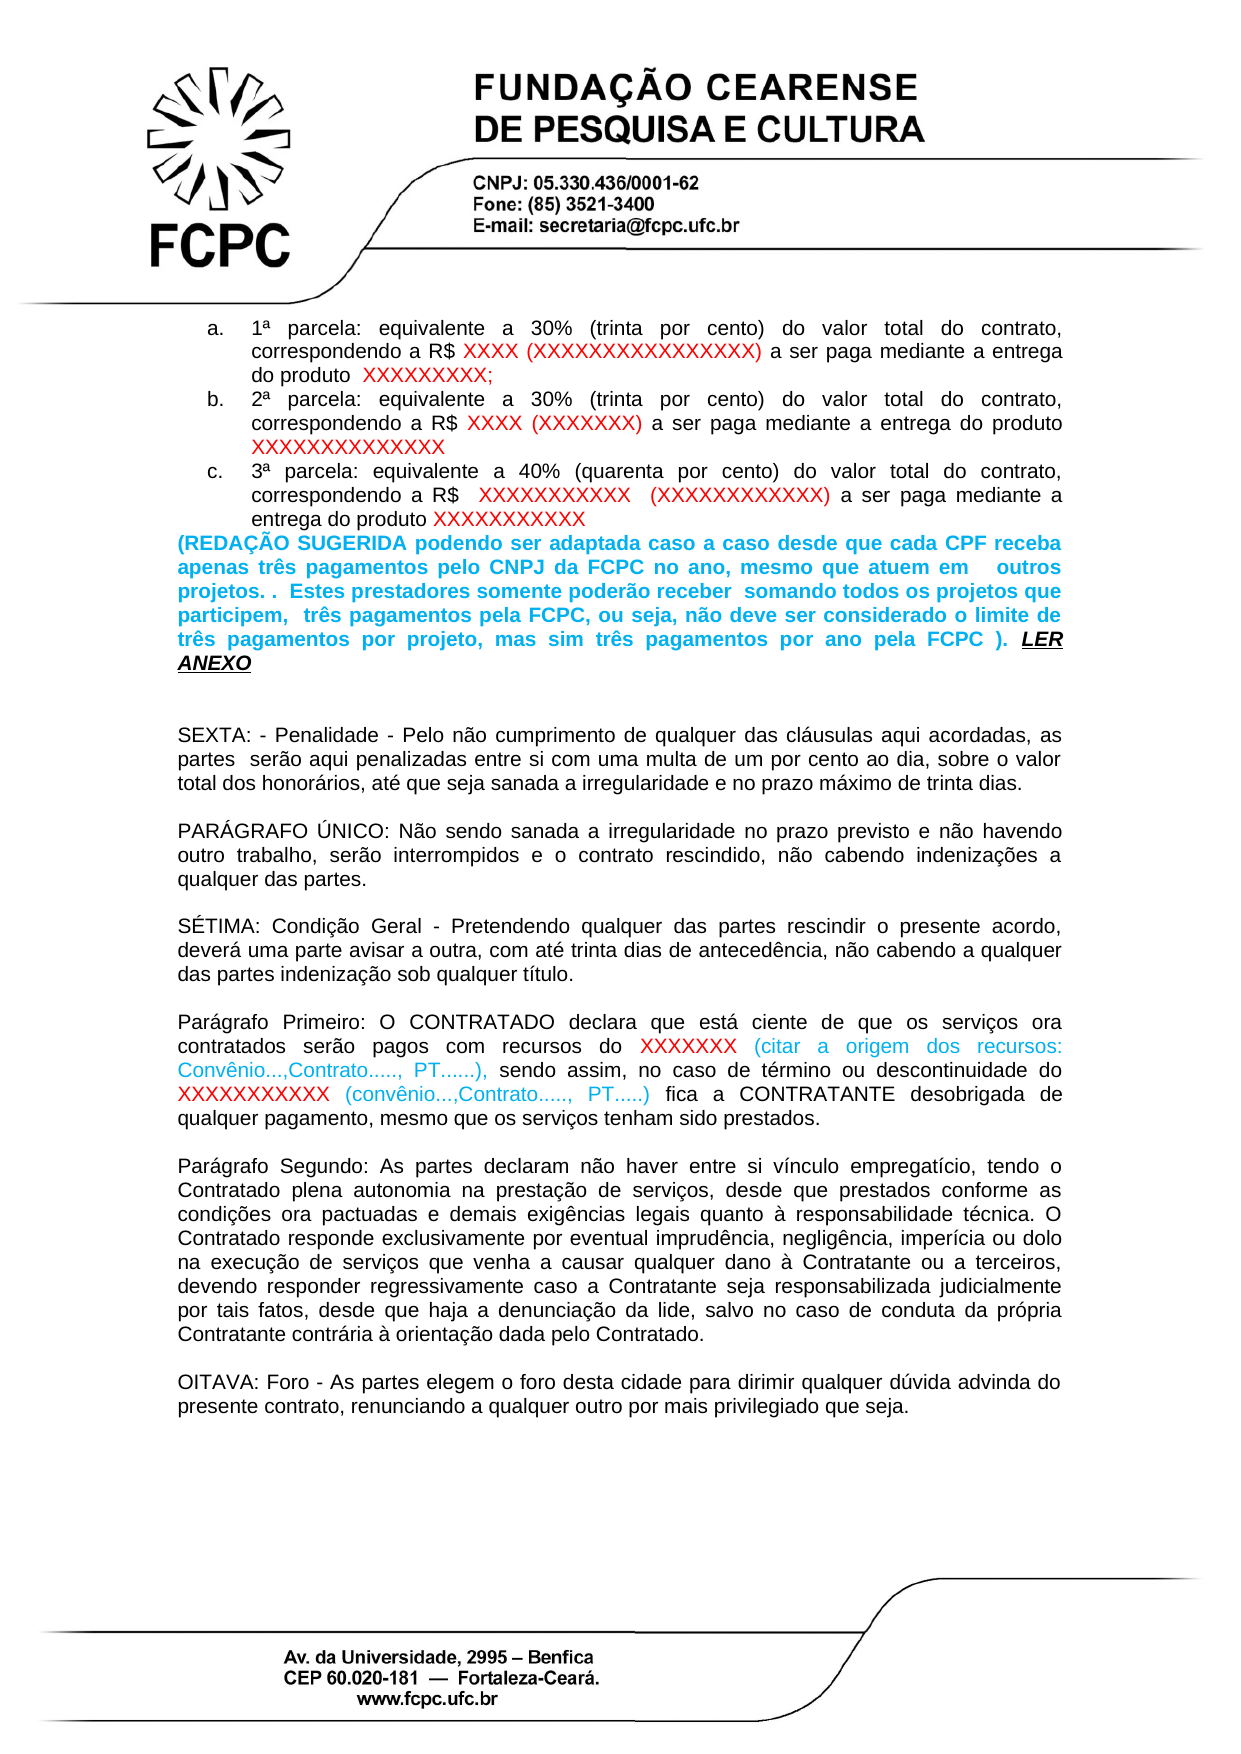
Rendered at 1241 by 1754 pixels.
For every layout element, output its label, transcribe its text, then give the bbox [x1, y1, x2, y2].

text SEXTA: - Penalidade - Pelo não cumprimento de qualquer das cláusulas aqui acordadas, as partes serão aqui penalizadas entre si com uma multa de um por cento ao dia, sobre o valor total dos honorários, até que seja sanada a irregularidade e no prazo máximo de trinta dias. [177, 723, 1063, 794]
text SÉTIMA: Condição Geral - Pretendendo qualquer das partes rescindir o presente acordo, deverá uma parte avisar a outra, com até trinta dias de antecedência, não cabendo a qualquer das partes indenização sob qualquer título. [177, 914, 1063, 986]
picture [9, 20, 1213, 307]
list 1ª parcela: equivalente a 30% (trinta por cento) do valor total do contrato, correspondendo a R$ XXXX (XXXXXXXXXXXXXXXX) a ser paga mediante a entrega do produto XXXXXXXXX; [207, 307, 1063, 387]
text OITAVA: Foro - As partes elegem o foro desta cidade para dirimir qualquer dúvida advinda do presente contrato, renunciando a qualquer outro por mais privilegiado que seja. [177, 1369, 1063, 1417]
text (REDAÇÃO SUGERIDA podendo ser adaptada caso a caso desde que cada CPF receba apenas três pagamentos pelo CNPJ da FCPC no ano, mesmo que atuem em outros projetos. . Estes prestadores somente poderão receber somando todos os projetos que participem, três pagamentos pela FCPC, ou seja, não deve ser considerado o limite de três pagamentos por projeto, mas sim três pagamentos por ano pela FCPC ). LER ANEXO [177, 531, 1063, 675]
list 2ª parcela: equivalente a 30% (trinta por cento) do valor total do contrato, correspondendo a R$ XXXX (XXXXXXX) a ser paga mediante a entrega do produto XXXXXXXXXXXXXX [207, 387, 1063, 459]
list 3ª parcela: equivalente a 40% (quarenta por cento) do valor total do contrato, correspondendo a R$ XXXXXXXXXXX (XXXXXXXXXXXX) a ser paga mediante a entrega do produto XXXXXXXXXXX [207, 459, 1063, 531]
picture [31, 1572, 1210, 1751]
text Parágrafo Segundo: As partes declaram não haver entre si vínculo empregatício, tendo o Contratado plena autonomia na prestação de serviços, desde que prestados conforme as condições ora pactuadas e demais exigências legais quanto à responsabilidade técnica. O Contratado responde exclusivamente por eventual imprudência, negligência, imperícia ou dolo na execução de serviços que venha a causar qualquer dano à Contratante ou a terceiros, devendo responder regressivamente caso a Contratante seja responsabilizada judicialmente por tais fatos, desde que haja a denunciação da lide, salvo no caso de conduta da própria Contratante contrária à orientação dada pelo Contratado. [177, 1154, 1063, 1346]
text Parágrafo Primeiro: O CONTRATADO declara que está ciente de que os serviços ora contratados serão pagos com recursos do XXXXXXX (citar a origem dos recursos: Convênio...,Contrato....., PT......), sendo assim, no caso de término ou descontinuidade do XXXXXXXXXXX (convênio...,Contrato....., PT.....) fica a CONTRATANTE desobrigada de qualquer pagamento, mesmo que os serviços tenham sido prestados. [177, 1010, 1063, 1130]
text PARÁGRAFO ÚNICO: Não sendo sanada a irregularidade no prazo previsto e não havendo outro trabalho, serão interrompidos e o contrato rescindido, não cabendo indenizações a qualquer das partes. [177, 818, 1063, 890]
